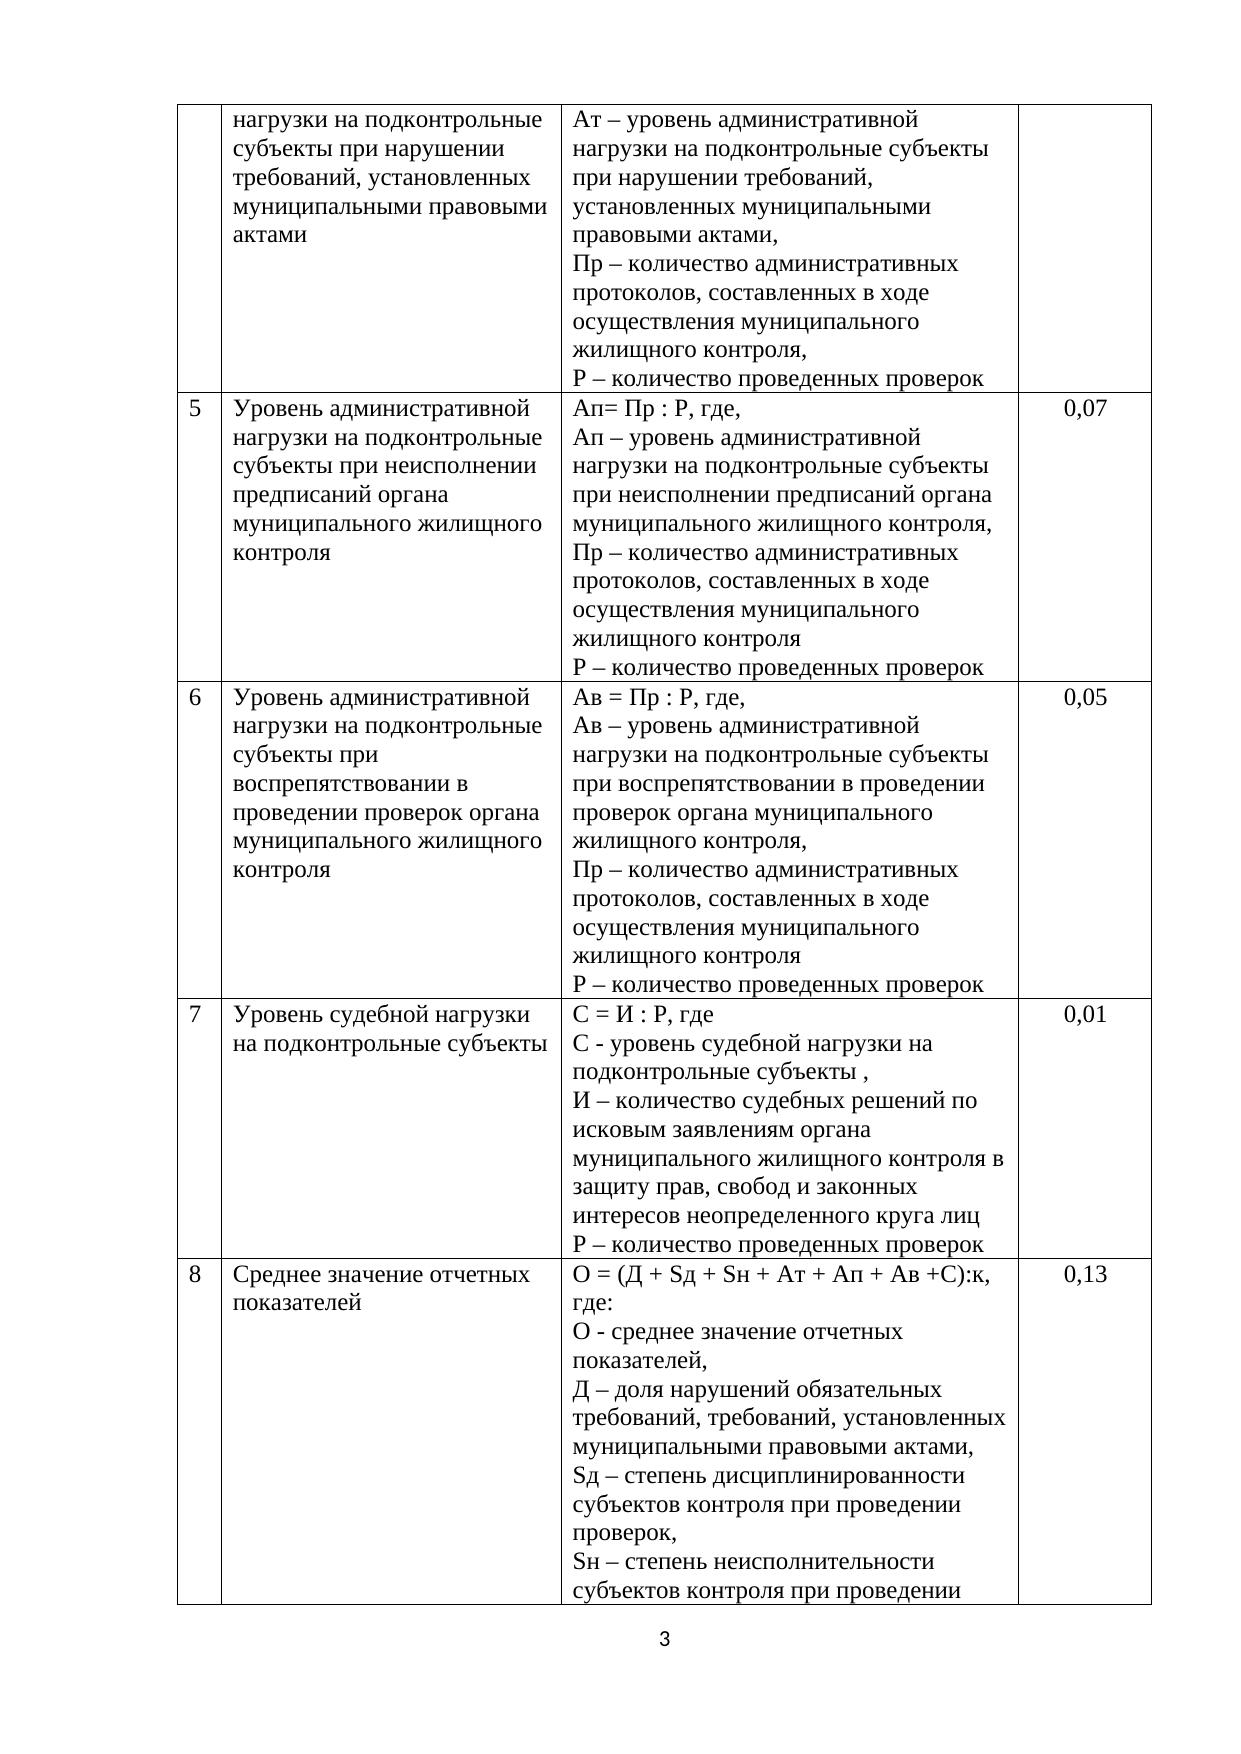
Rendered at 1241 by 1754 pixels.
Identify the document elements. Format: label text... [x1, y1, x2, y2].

table_cell Уровень административной нагрузки на подконтрольные субъекты при неисполнении предписаний органа муниципального жилищного контроля [222, 393, 561, 681]
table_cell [562, 105, 1018, 392]
table_cell 0,01 [1019, 999, 1151, 1258]
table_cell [222, 1259, 561, 1604]
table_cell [222, 105, 561, 392]
table_cell Уровень административной нагрузки на подконтрольные субъекты при воспрепятствовании в проведении проверок органа муниципального жилищного контроля [222, 682, 561, 998]
table_cell С = И : Р, где С - уровень судебной нагрузки на подконтрольные субъекты , И – количество судебных решений по исковым заявлениям органа муниципального жилищного контроля в защиту прав, свобод и законных интересов неопределенного круга лиц Р – количество проведенных проверок [562, 999, 1018, 1258]
table_cell Ап= Пр : Р, где, Ап – уровень административной нагрузки на подконтрольные субъекты при неисполнении предписаний органа муниципального жилищного контроля, Пр – количество административных протоколов, составленных в ходе осуществления муниципального жилищного контроля Р – количество проведенных проверок [562, 393, 1018, 681]
table_cell 0,07 [1019, 393, 1151, 681]
table_cell 4 [178, 105, 221, 392]
table_cell 0 [1019, 105, 1151, 392]
table_cell Ав = Пр : Р, где, Ав – уровень административной нагрузки на подконтрольные субъекты при воспрепятствовании в проведении проверок органа муниципального жилищного контроля, Пр – количество административных протоколов, составленных в ходе осуществления муниципального жилищного контроля Р – количество проведенных проверок [562, 682, 1018, 998]
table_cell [562, 1259, 1018, 1604]
table_cell 0,13 [1019, 1259, 1151, 1604]
table_cell 7 [178, 999, 221, 1258]
table_cell 6 [178, 682, 221, 998]
table_cell 8 [178, 1259, 221, 1604]
table_cell Уровень судебной нагрузки на подконтрольные субъекты [222, 999, 561, 1258]
table_cell 5 [178, 393, 221, 681]
table_cell 0,05 [1019, 682, 1151, 998]
